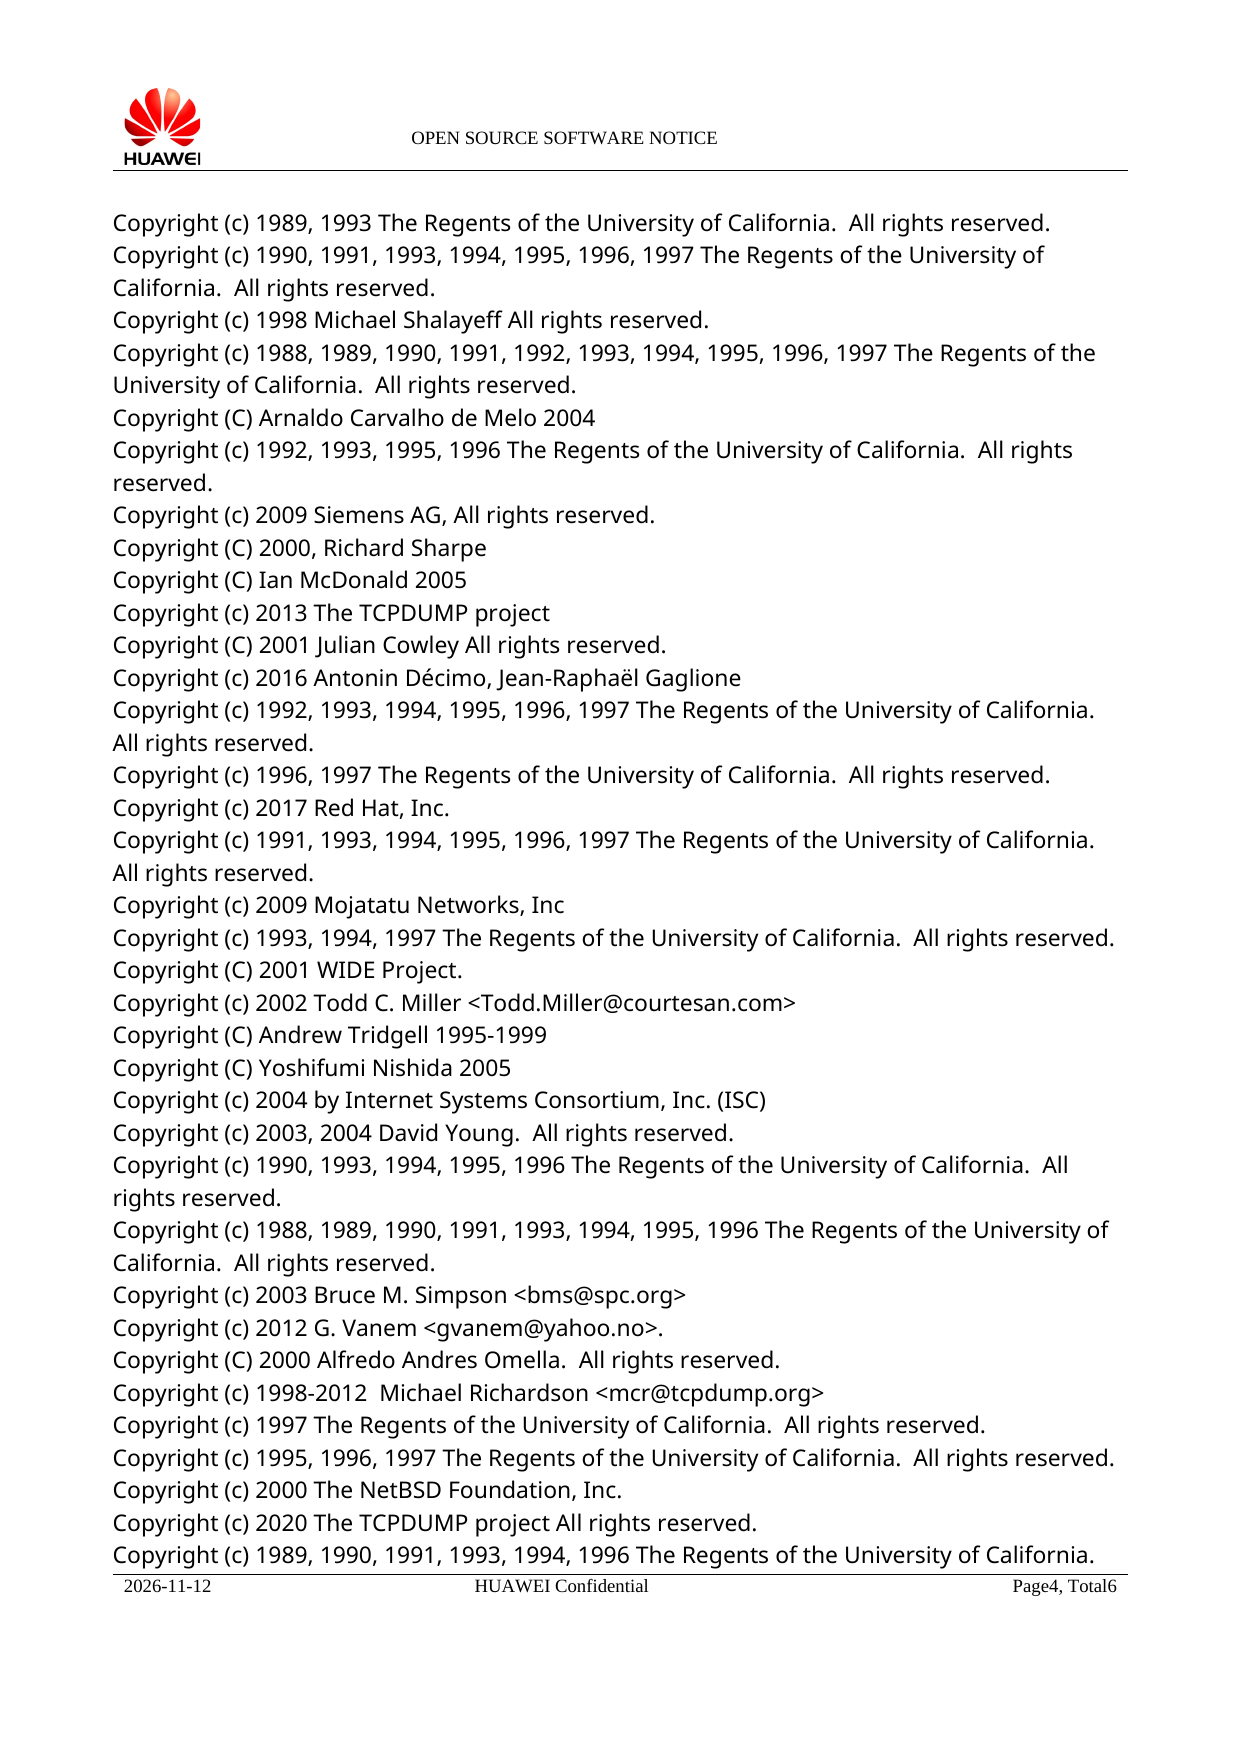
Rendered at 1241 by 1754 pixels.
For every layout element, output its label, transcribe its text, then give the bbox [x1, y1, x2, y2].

picture [124, 88, 201, 165]
